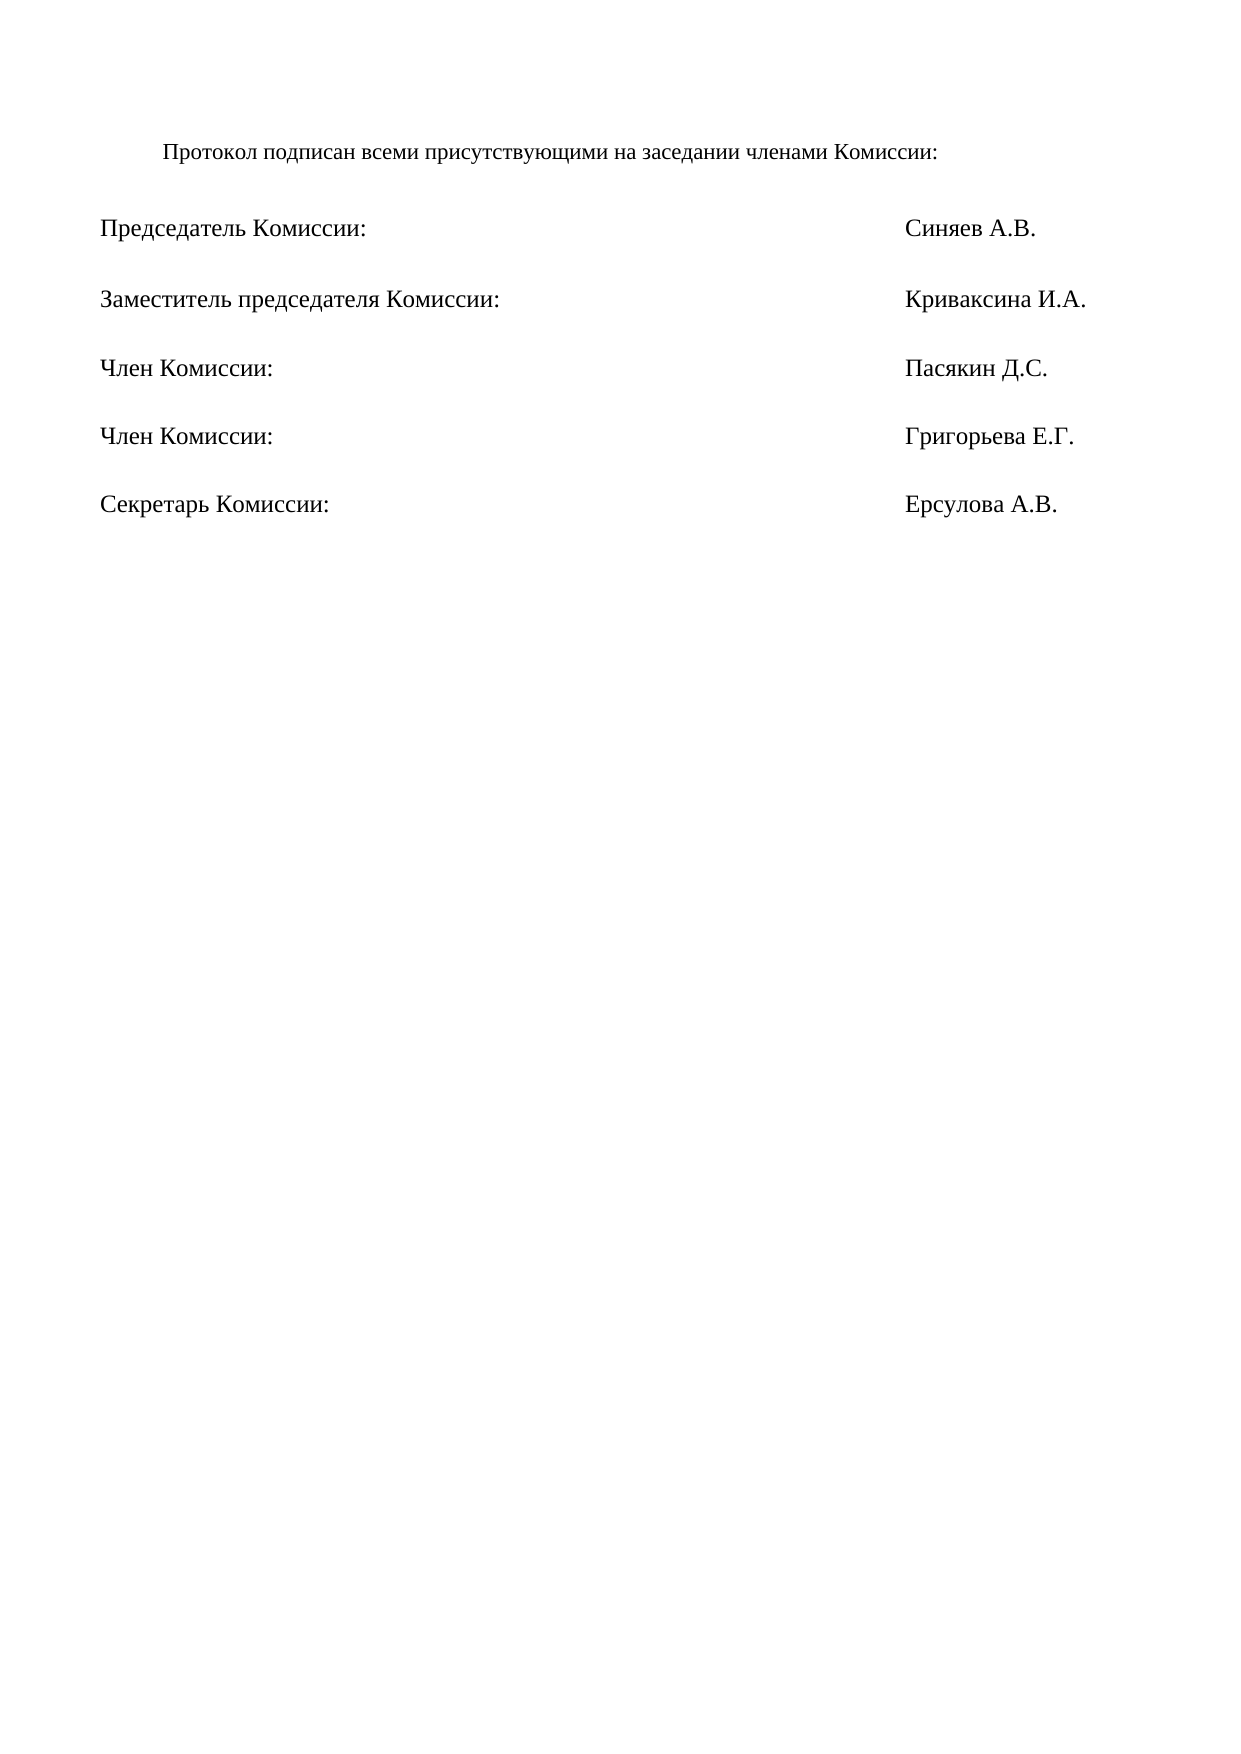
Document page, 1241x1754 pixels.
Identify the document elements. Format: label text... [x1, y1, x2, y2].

table_cell Член Комиссии: [89, 353, 894, 421]
table_cell Пасякин Д.С. [894, 353, 1158, 421]
table_cell Григорьева Е.Г. [894, 421, 1158, 489]
table_cell Член Комиссии: [89, 421, 894, 489]
table_cell Ерсулова А.В. [894, 489, 1158, 557]
table_header Синяев А.В. Криваксина И.А. [894, 213, 1158, 353]
table_cell Секретарь Комиссии: [89, 489, 894, 557]
text Протокол подписан всеми присутствующими на заседании членами Комиссии: [89, 138, 1181, 164]
table_header Председатель Комиссии: Заместитель председателя Комиссии: [89, 213, 894, 353]
